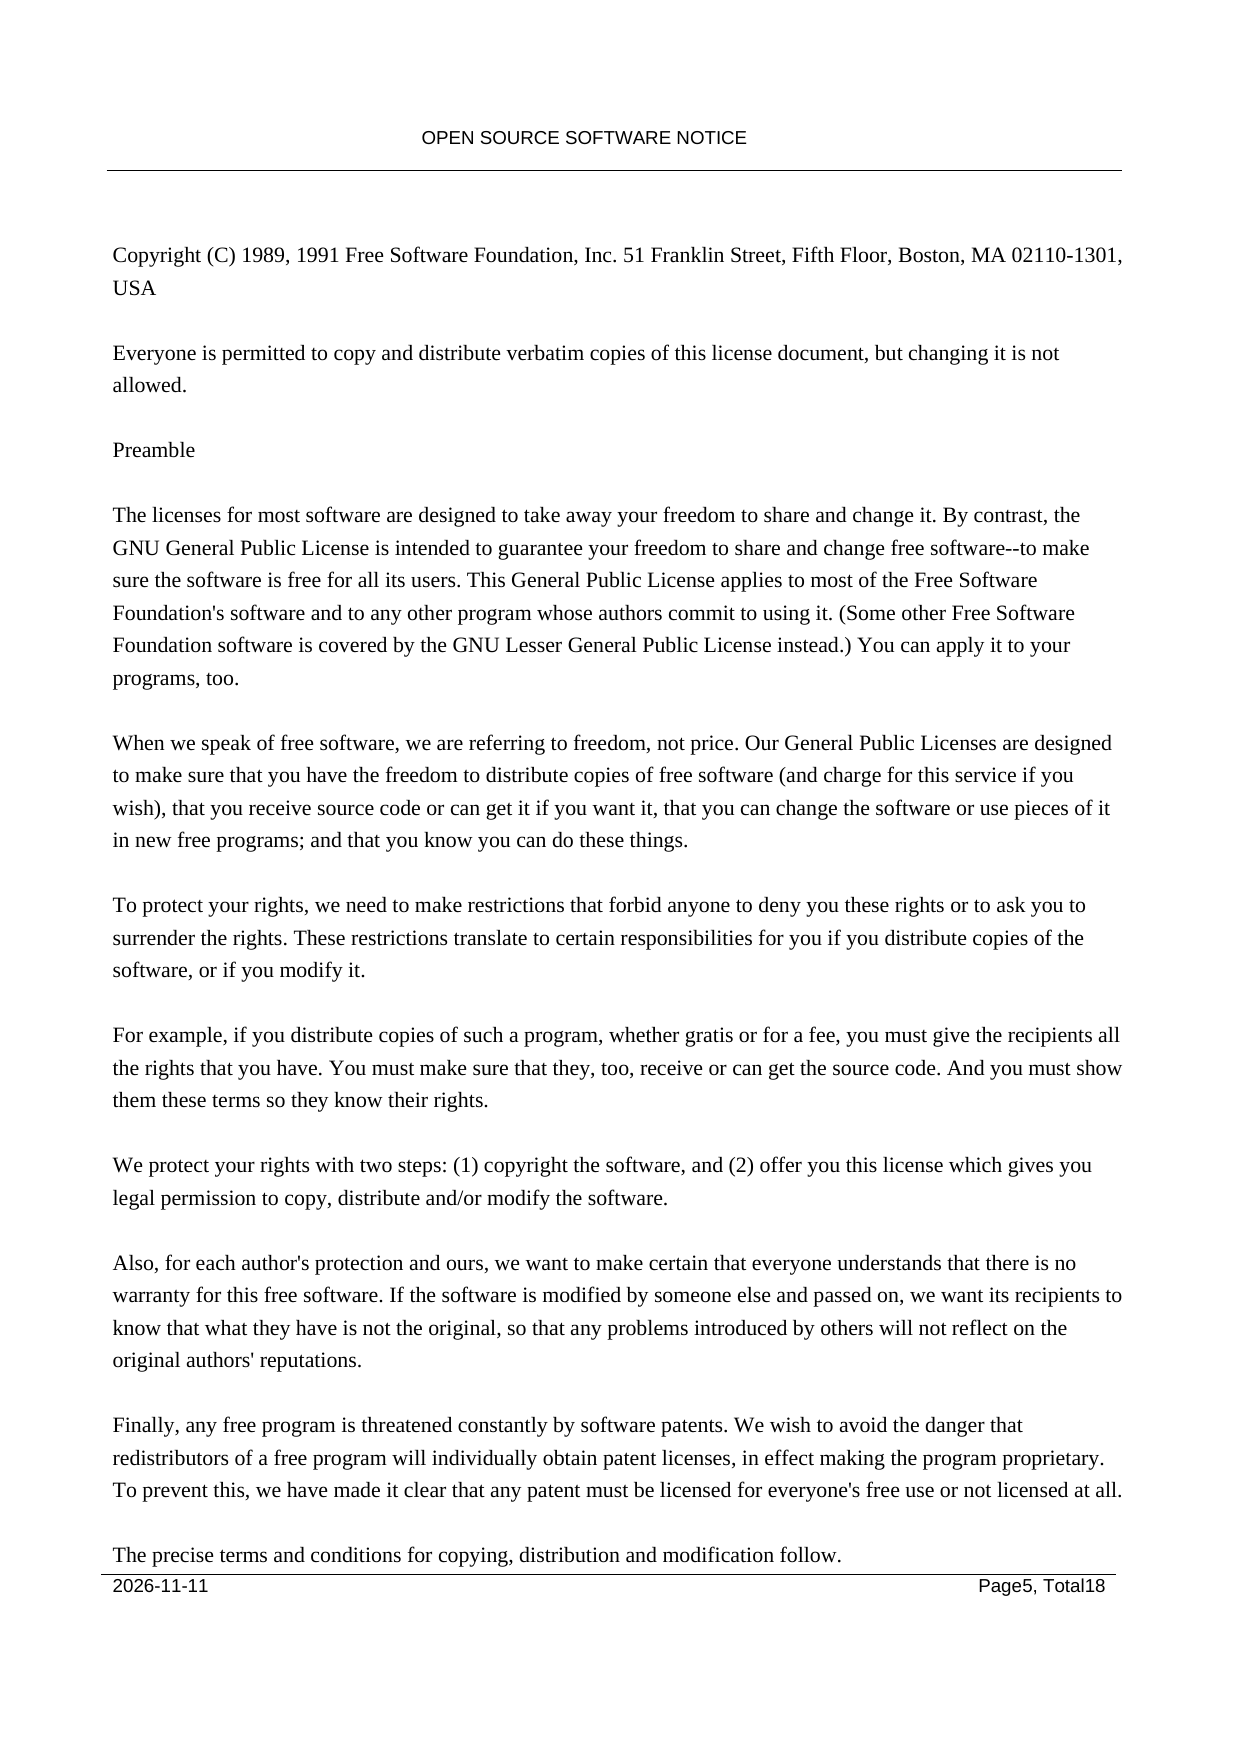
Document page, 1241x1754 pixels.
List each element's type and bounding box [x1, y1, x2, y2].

text [112, 206, 1128, 1571]
